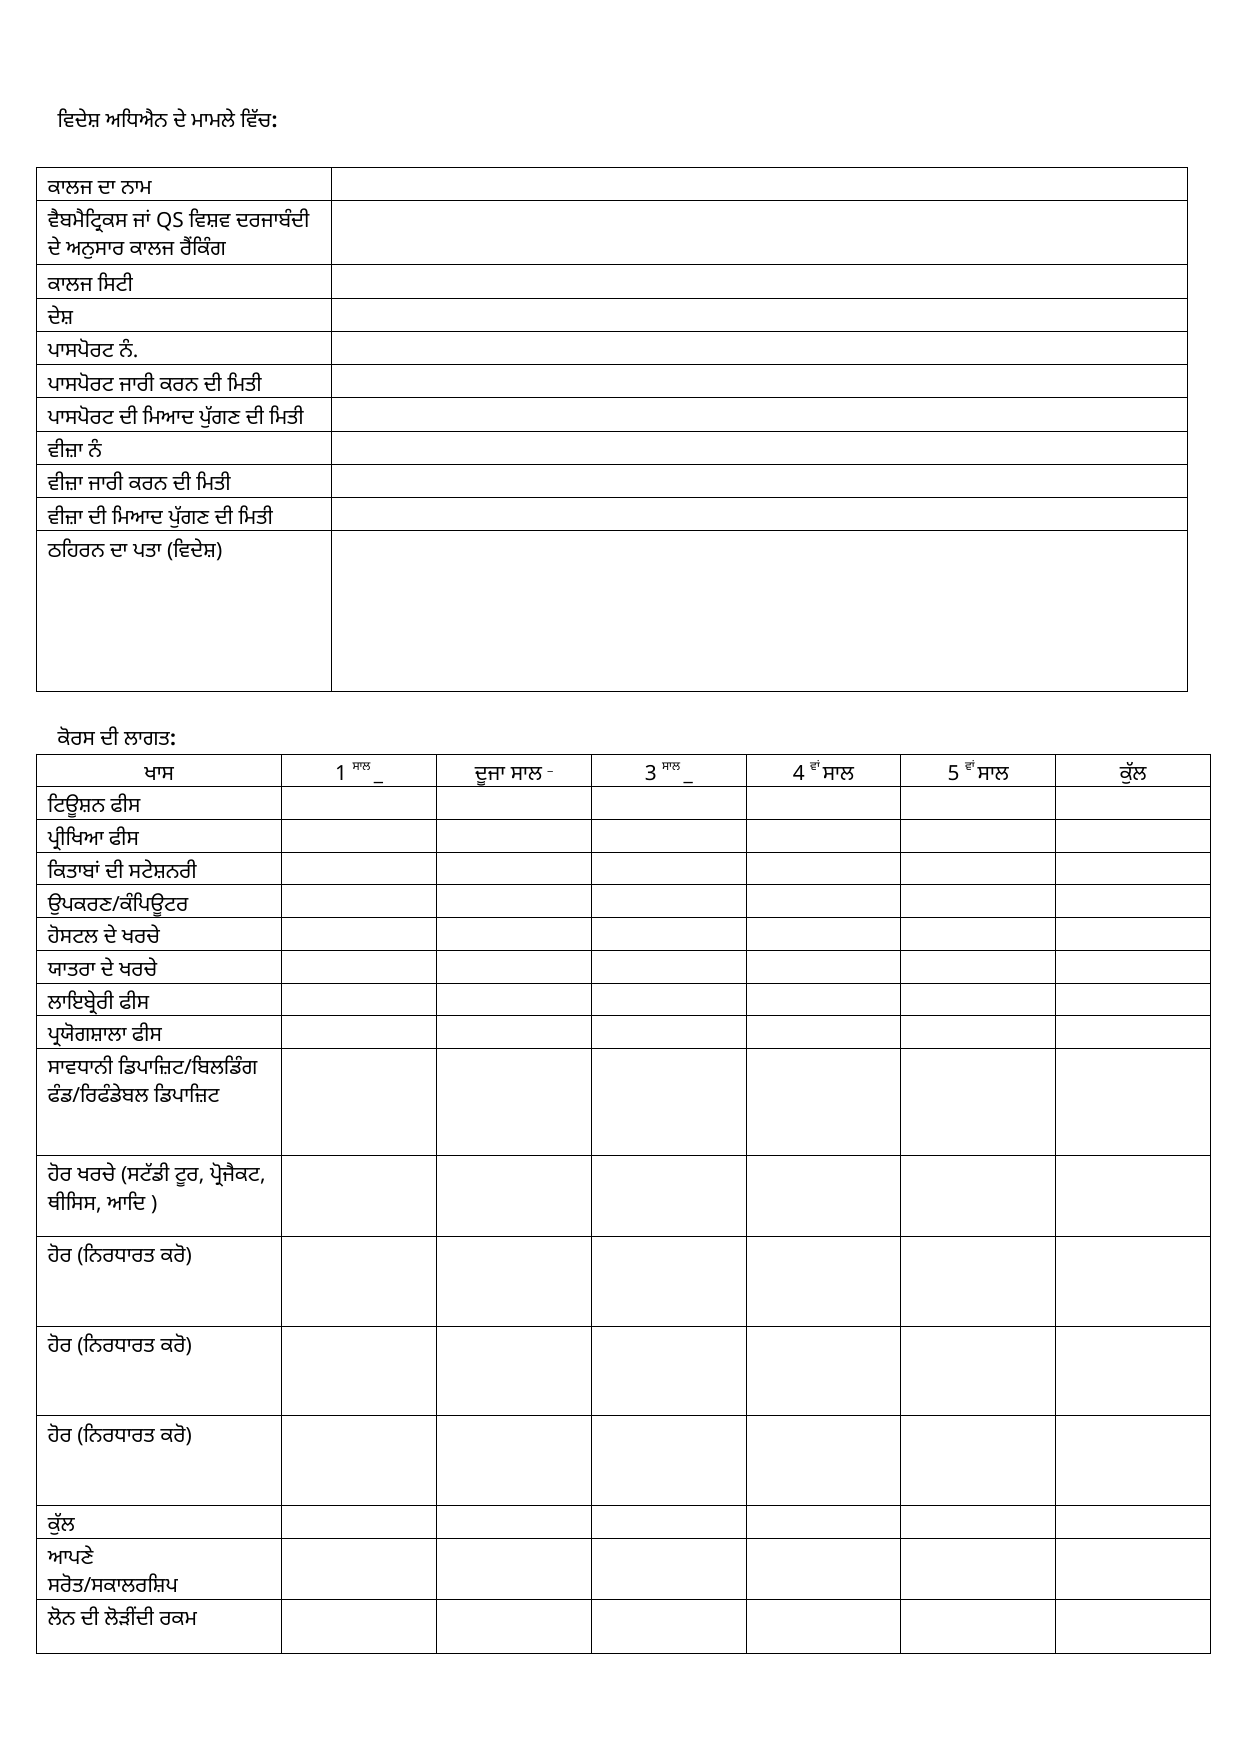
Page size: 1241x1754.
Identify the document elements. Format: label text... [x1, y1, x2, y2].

table_cell ਕੁੱਲ [37, 1506, 281, 1538]
table_cell [592, 1156, 746, 1236]
table_cell [282, 1327, 436, 1415]
table_cell [1056, 984, 1210, 1015]
table_cell [901, 885, 1055, 917]
table_cell [282, 918, 436, 950]
table_cell ਵੀਜ਼ਾ ਜਾਰੀ ਕਰਨ ਦੀ ਮਿਤੀ [37, 465, 331, 497]
table_cell [282, 1600, 436, 1653]
table_header ਦੂਜਾ ਸਾਲ _ [437, 755, 591, 786]
table_cell ਪ੍ਰਯੋਗਸ਼ਾਲਾ ਫੀਸ [37, 1016, 281, 1048]
table_cell [592, 885, 746, 917]
table_cell [332, 398, 1187, 431]
table_cell [1056, 853, 1210, 884]
table_cell [747, 1506, 900, 1538]
table_cell [592, 984, 746, 1015]
table_cell [332, 265, 1187, 298]
table_cell [747, 1156, 900, 1236]
table_cell [332, 365, 1187, 397]
table_cell ਸਾਵਧਾਨੀ ਡਿਪਾਜ਼ਿਟ/ਬਿਲਡਿੰਗ ਫੰਡ/ਰਿਫੰਡੇਬਲ ਡਿਪਾਜ਼ਿਟ [37, 1049, 281, 1155]
table_header [332, 168, 1187, 200]
table_cell [747, 1600, 900, 1653]
table_cell [282, 885, 436, 917]
table_cell [437, 1016, 591, 1048]
table_cell [1056, 1049, 1210, 1155]
table_cell [592, 1016, 746, 1048]
table_cell [437, 853, 591, 884]
table_cell [1056, 918, 1210, 950]
table_cell [1056, 820, 1210, 852]
table_cell [437, 1506, 591, 1538]
table_cell [747, 1327, 900, 1415]
table_cell [592, 787, 746, 819]
table_cell [747, 984, 900, 1015]
table_header ਖਾਸ [37, 755, 281, 786]
table_cell ਆਪਣੇ ਸਰੋਤ/ਸਕਾਲਰਸ਼ਿਪ [37, 1539, 281, 1599]
table_cell [332, 299, 1187, 331]
table_cell [437, 1049, 591, 1155]
table_cell [901, 820, 1055, 852]
table_cell [901, 1237, 1055, 1326]
table_cell [901, 1539, 1055, 1599]
table_cell ਟਿਊਸ਼ਨ ਫੀਸ [37, 787, 281, 819]
table_cell [747, 951, 900, 982]
table_cell ਕਾਲਜ ਸਿਟੀ [37, 265, 331, 298]
table_cell [592, 1237, 746, 1326]
table_header 1 ਸਾਲ _ [282, 755, 436, 786]
table_cell [332, 465, 1187, 497]
table_cell [1056, 1156, 1210, 1236]
table_cell [332, 498, 1187, 530]
table_cell [437, 1416, 591, 1505]
table_cell [592, 853, 746, 884]
table_cell ਦੇਸ਼ [37, 299, 331, 331]
table_cell [332, 332, 1187, 364]
table_cell ਪਾਸਪੋਰਟ ਜਾਰੀ ਕਰਨ ਦੀ ਮਿਤੀ [37, 365, 331, 397]
table_cell [332, 432, 1187, 464]
table_cell ਵੈਬਮੈਟ੍ਰਿਕਸ ਜਾਂ QS ਵਿਸ਼ਵ ਦਰਜਾਬੰਦੀ ਦੇ ਅਨੁਸਾਰ ਕਾਲਜ ਰੈਂਕਿੰਗ [37, 201, 331, 264]
table_cell [437, 1539, 591, 1599]
table_cell ਉਪਕਰਣ/ਕੰਪਿਊਟਰ [37, 885, 281, 917]
table_cell [592, 1506, 746, 1538]
table_cell [1056, 1237, 1210, 1326]
table_cell [901, 1156, 1055, 1236]
text ਵਿਦੇਸ਼ ਅਧਿਐਨ ਦੇ ਮਾਮਲੇ ਵਿੱਚ: [57, 106, 1211, 134]
table_cell [592, 1049, 746, 1155]
table_cell [282, 1237, 436, 1326]
table_cell [747, 885, 900, 917]
table_cell ਹੋਰ ਖਰਚੇ (ਸਟੱਡੀ ਟੂਰ, ਪ੍ਰੋਜੈਕਟ, ਥੀਸਿਸ, ਆਦਿ ) [37, 1156, 281, 1236]
table_cell [437, 1156, 591, 1236]
table_cell [747, 918, 900, 950]
table_cell [437, 885, 591, 917]
table_cell [282, 984, 436, 1015]
table_cell ਲੋਨ ਦੀ ਲੋੜੀਂਦੀ ਰਕਮ [37, 1600, 281, 1653]
table_cell [437, 787, 591, 819]
table_cell [282, 1016, 436, 1048]
table_header 3 ਸਾਲ _ [592, 755, 746, 786]
table_header ਕਾਲਜ ਦਾ ਨਾਮ [37, 168, 331, 200]
table_header ਕੁੱਲ [1056, 755, 1210, 786]
table_cell ਹੋਸਟਲ ਦੇ ਖਰਚੇ [37, 918, 281, 950]
table_cell ਹੋਰ (ਨਿਰਧਾਰਤ ਕਰੋ) [37, 1327, 281, 1415]
table_cell [437, 1600, 591, 1653]
table_cell [282, 820, 436, 852]
table_cell [437, 1237, 591, 1326]
table_cell ਕਿਤਾਬਾਂ ਦੀ ਸਟੇਸ਼ਨਰੀ [37, 853, 281, 884]
table_cell [901, 1049, 1055, 1155]
table_cell [437, 918, 591, 950]
text ਕੋਰਸ ਦੀ ਲਾਗਤ: [57, 723, 1211, 751]
table_cell [592, 1416, 746, 1505]
table_cell [1056, 1327, 1210, 1415]
table_cell [747, 820, 900, 852]
table_cell [332, 531, 1187, 691]
table_cell [592, 951, 746, 982]
table_cell [901, 853, 1055, 884]
table_cell [747, 1049, 900, 1155]
table_cell ਹੋਰ (ਨਿਰਧਾਰਤ ਕਰੋ) [37, 1416, 281, 1505]
table_cell [332, 201, 1187, 264]
table_cell [747, 853, 900, 884]
table_header 4 ਵਾਂ ਸਾਲ [747, 755, 900, 786]
table_cell [901, 1327, 1055, 1415]
table_cell ਪਾਸਪੋਰਟ ਨੰ. [37, 332, 331, 364]
table_cell [282, 1156, 436, 1236]
table_cell [901, 984, 1055, 1015]
table_cell [282, 951, 436, 982]
table_cell [282, 1416, 436, 1505]
table_cell [1056, 951, 1210, 982]
table_cell [1056, 1600, 1210, 1653]
table_cell [901, 951, 1055, 982]
table_cell ਯਾਤਰਾ ਦੇ ਖਰਚੇ [37, 951, 281, 982]
table_cell [592, 918, 746, 950]
table_cell [437, 951, 591, 982]
table_cell [901, 918, 1055, 950]
table_cell [901, 1416, 1055, 1505]
table_cell [1056, 1416, 1210, 1505]
table_cell [282, 853, 436, 884]
table_header 5 ਵਾਂ ਸਾਲ [901, 755, 1055, 786]
table_cell [282, 1539, 436, 1599]
table_cell [282, 1049, 436, 1155]
table_cell [747, 787, 900, 819]
table_cell [1056, 787, 1210, 819]
table_cell [747, 1416, 900, 1505]
table_cell ਵੀਜ਼ਾ ਦੀ ਮਿਆਦ ਪੁੱਗਣ ਦੀ ਮਿਤੀ [37, 498, 331, 530]
table_cell [901, 1506, 1055, 1538]
table_cell [437, 984, 591, 1015]
table_cell [1056, 885, 1210, 917]
table_cell [282, 1506, 436, 1538]
table_cell [592, 1539, 746, 1599]
table_cell [901, 787, 1055, 819]
table_cell [1056, 1539, 1210, 1599]
table_cell [437, 1327, 591, 1415]
table_cell [592, 820, 746, 852]
table_cell [592, 1327, 746, 1415]
table_cell [747, 1539, 900, 1599]
table_cell ਠਹਿਰਨ ਦਾ ਪਤਾ (ਵਿਦੇਸ਼) [37, 531, 331, 691]
table_cell [437, 820, 591, 852]
table_cell [1056, 1016, 1210, 1048]
table_cell [901, 1016, 1055, 1048]
table_cell ਲਾਇਬ੍ਰੇਰੀ ਫੀਸ [37, 984, 281, 1015]
table_cell ਹੋਰ (ਨਿਰਧਾਰਤ ਕਰੋ) [37, 1237, 281, 1326]
table_cell [747, 1237, 900, 1326]
table_cell [747, 1016, 900, 1048]
table_cell ਪ੍ਰੀਖਿਆ ਫੀਸ [37, 820, 281, 852]
table_cell ਵੀਜ਼ਾ ਨੰ [37, 432, 331, 464]
table_cell [1056, 1506, 1210, 1538]
table_cell ਪਾਸਪੋਰਟ ਦੀ ਮਿਆਦ ਪੁੱਗਣ ਦੀ ਮਿਤੀ [37, 398, 331, 431]
table_cell [901, 1600, 1055, 1653]
table_cell [282, 787, 436, 819]
table_cell [592, 1600, 746, 1653]
